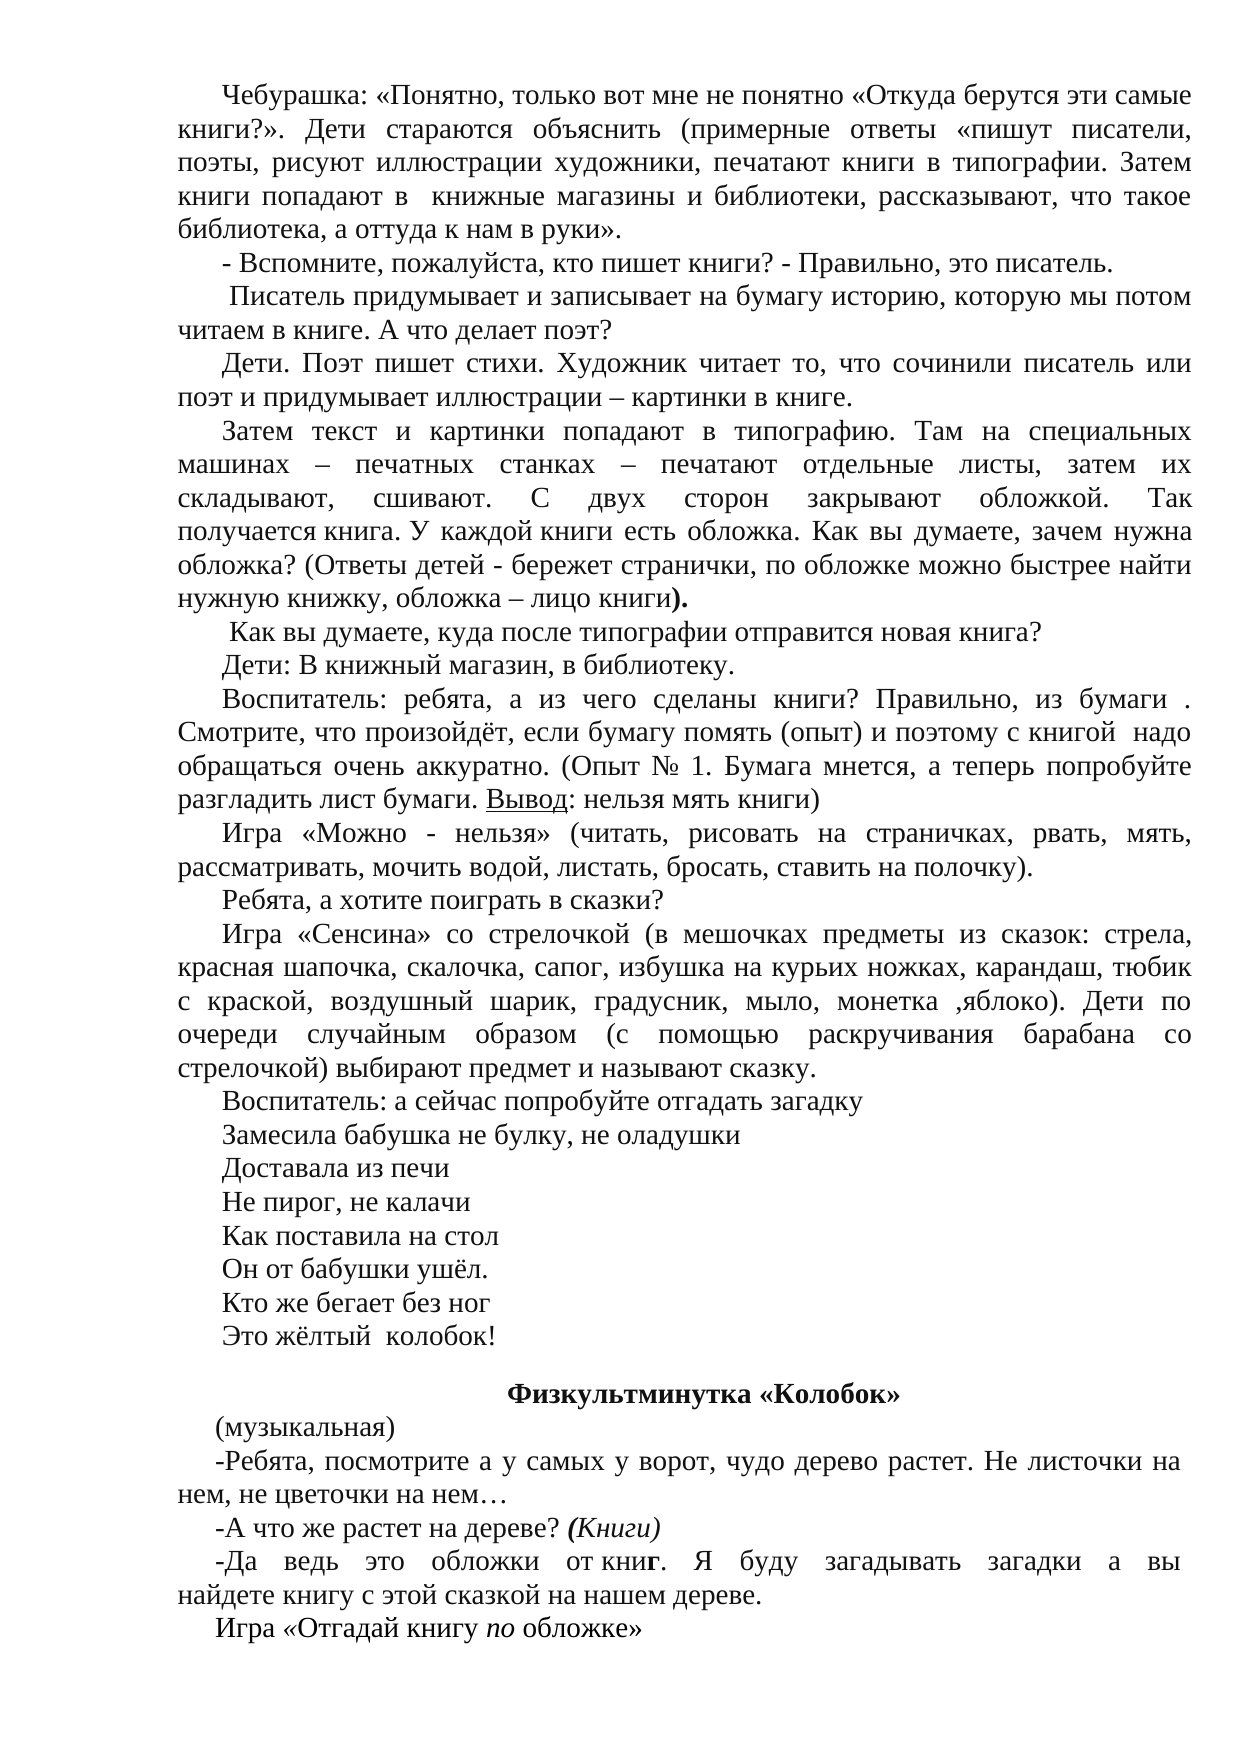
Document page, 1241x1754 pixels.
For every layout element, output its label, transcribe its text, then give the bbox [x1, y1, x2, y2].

text Это жёлтый колобок! [177, 1318, 1193, 1352]
text Ребята, а хотите поиграть в сказки? [177, 882, 1193, 916]
text Как поставила на стол [177, 1218, 1193, 1251]
text (музыкальная) [177, 1409, 1181, 1443]
text - Вспомните, пожалуйста, кто пишет книги? - Правильно, это писатель. [177, 245, 1193, 278]
text Чебурашка: «Понятно, только вот мне не понятно «Откуда берутся эти самые книги?». Дети стараются объяснить (примерные ответы «пишут писатели, поэты, рисуют иллюстрации художники, печатают книги в типографии. Затем книги попадают в книжные магазины и библиотеки, рассказывают, что такое библиотека, а оттуда к нам в руки». [177, 77, 1193, 245]
text Игра «Отгадай книгу по обложке» [177, 1611, 1181, 1644]
text Игра «Сенсина» со стрелочкой (в мешочках предметы из сказок: стрела, красная шапочка, скалочка, сапог, избушка на курьих ножках, карандаш, тюбик с краской, воздушный шарик, градусник, мыло, монетка ,яблоко). Дети по очереди случайным образом (с помощью раскручивания барабана со стрелочкой) выбирают предмет и называют сказку. [177, 916, 1193, 1083]
text -Ребята, посмотрите а у самых у ворот, чудо дерево растет. Не листочки на нем, не цветочки на нем… [177, 1443, 1181, 1510]
text -Да ведь это обложки от книг. Я буду загадывать загадки а вы найдете книгу с этой сказкой на нашем дереве. [177, 1543, 1181, 1611]
text Дети: В книжный магазин, в библиотеку. [177, 647, 1193, 681]
text Воспитатель: а сейчас попробуйте отгадать загадку [177, 1083, 1193, 1117]
text Писатель придумывает и записывает на бумагу историю, которую мы потом читаем в книге. А что делает поэт? [177, 278, 1193, 346]
text Он от бабушки ушёл. [177, 1251, 1193, 1285]
text Воспитатель: ребята, а из чего сделаны книги? Правильно, из бумаги . Смотрите, что произойдёт, если бумагу помять (опыт) и поэтому с книгой надо обращаться очень аккуратно. (Опыт № 1. Бумага мнется, а теперь попробуйте разгладить лист бумаги. Вывод: нельзя мять книги) [177, 681, 1193, 815]
text Замесила бабушка не булку, не оладушки [177, 1117, 1193, 1151]
text Физкультминутка «Колобок» [177, 1376, 1193, 1409]
text Затем текст и картинки попадают в типографию. Там на специальных машинах – печатных станках – печатают отдельные листы, затем их складывают, сшивают. С двух сторон закрывают обложкой. Так получается книга. У каждой книги есть обложка. Как вы думаете, зачем нужна обложка? (Ответы детей - бережет странички, по обложке можно быстрее найти нужную книжку, обложка – лицо книги). [177, 413, 1193, 614]
text -А что же растет на дереве? (Книги) [177, 1510, 1181, 1543]
text Не пирог, не калачи [177, 1184, 1193, 1218]
text Доставала из печи [177, 1151, 1193, 1184]
text Дети. Поэт пишет стихи. Художник читает то, что сочинили писатель или поэт и придумывает иллюстрации – картинки в книге. [177, 346, 1193, 413]
text Кто же бегает без ног [177, 1285, 1193, 1318]
text Игра «Можно - нельзя» (читать, рисовать на страничках, рвать, мять, рассматривать, мочить водой, листать, бросать, ставить на полочку). [177, 815, 1193, 882]
text Как вы думаете, куда после типографии отправится новая книга? [177, 614, 1193, 647]
